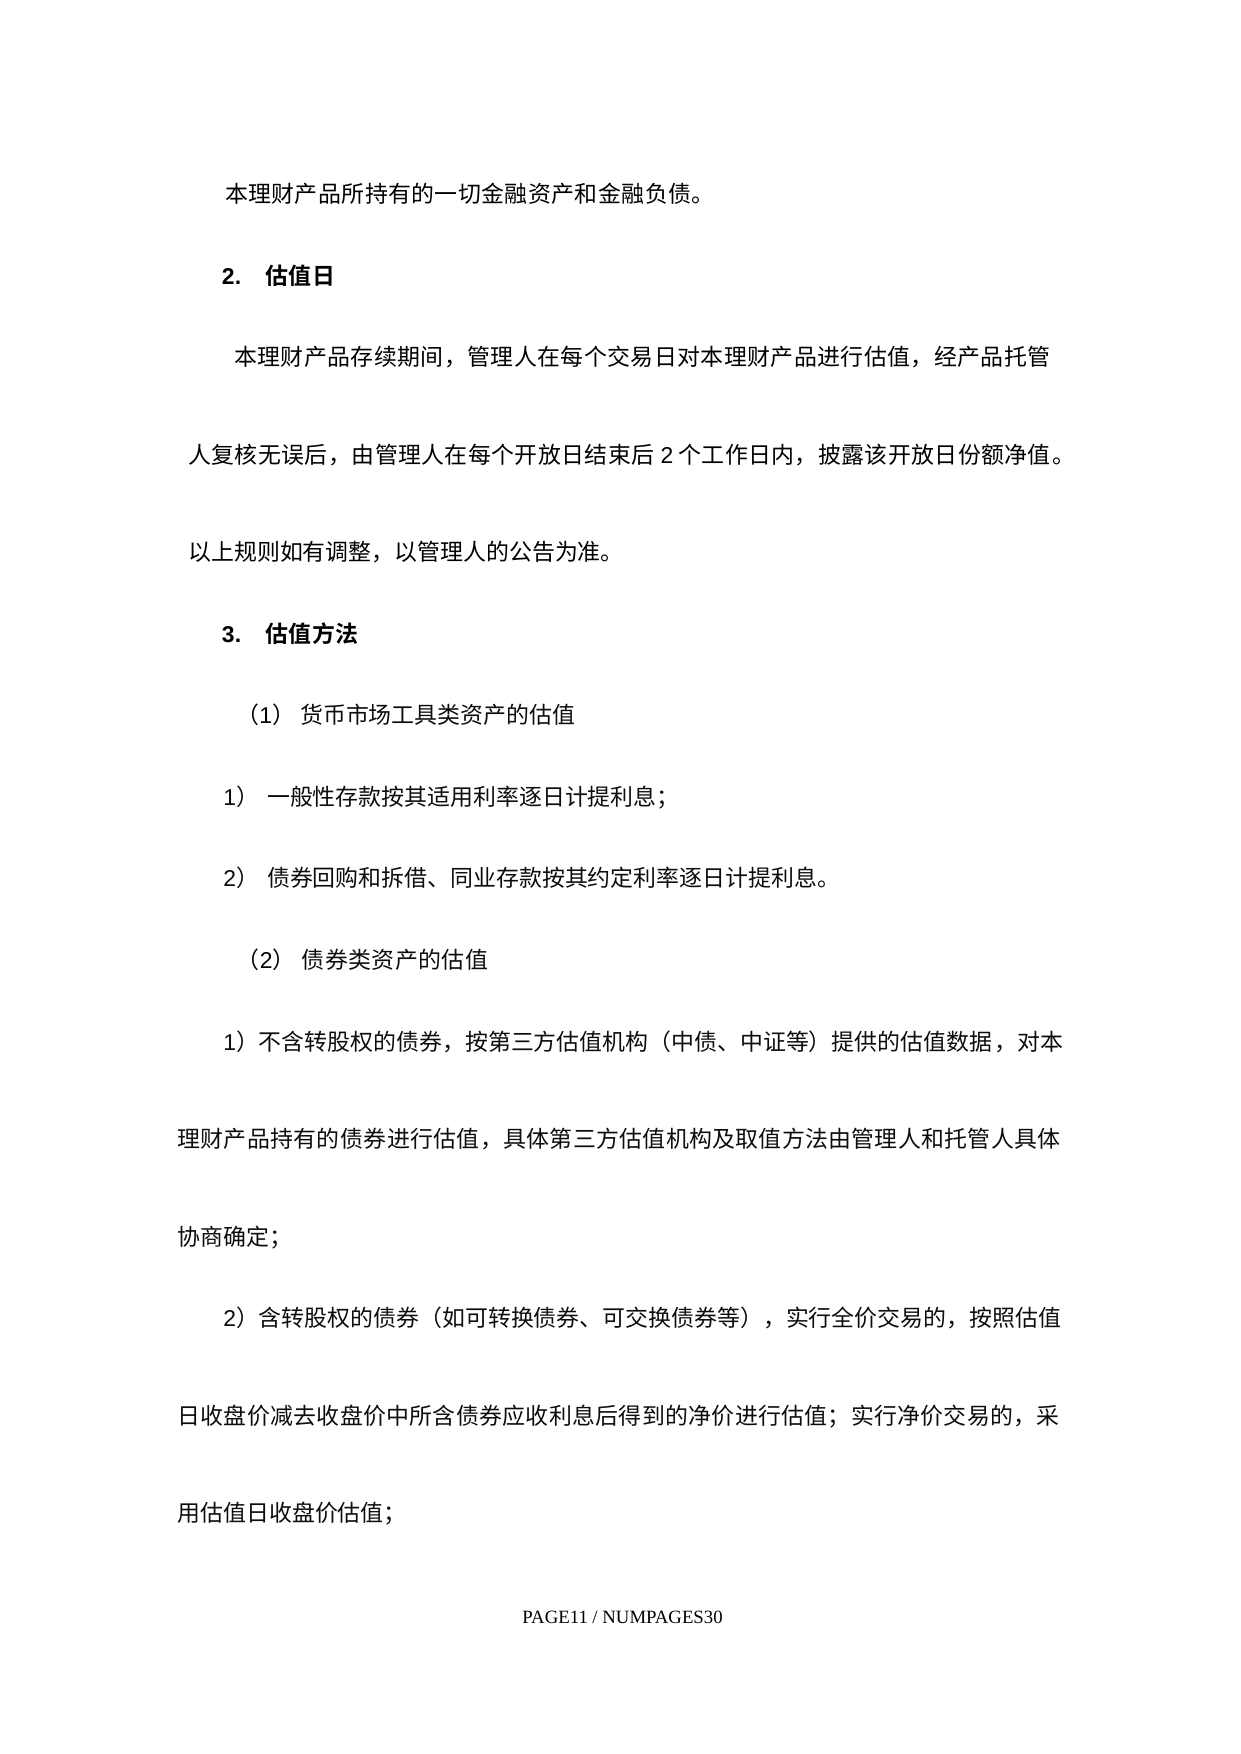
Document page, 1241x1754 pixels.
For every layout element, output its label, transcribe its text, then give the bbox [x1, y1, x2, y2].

list 一般性存款按其适用利率逐日计提利息； [223, 763, 1063, 828]
text 2）含转股权的债券（如可转换债券、可交换债券等），实行全价交易的，按照估值日收盘价减去收盘价中所含债券应收利息后得到的净价进行估值；实行净价交易的，采用估值日收盘价估值； [177, 1284, 1063, 1544]
list 估值日 [222, 242, 1063, 307]
list 债券回购和拆借、同业存款按其约定利率逐日计提利息。 [223, 844, 1063, 909]
text 本理财产品存续期间，管理人在每个交易日对本理财产品进行估值，经产品托管人复核无误后，由管理人在每个开放日结束后2个工作日内，披露该开放日份额净值。以上规则如有调整，以管理人的公告为准。 [188, 323, 1052, 583]
text 1）不含转股权的债券，按第三方估值机构（中债、中证等）提供的估值数据，对本理财产品持有的债券进行估值，具体第三方估值机构及取值方法由管理人和托管人具体协商确定； [177, 1008, 1063, 1268]
list 估值方法 [222, 600, 1063, 665]
list 债券类资产的估值 [236, 926, 1063, 991]
list 货币市场工具类资产的估值 [236, 681, 1063, 746]
text 本理财产品所持有的一切金融资产和金融负债。 [177, 160, 1063, 225]
